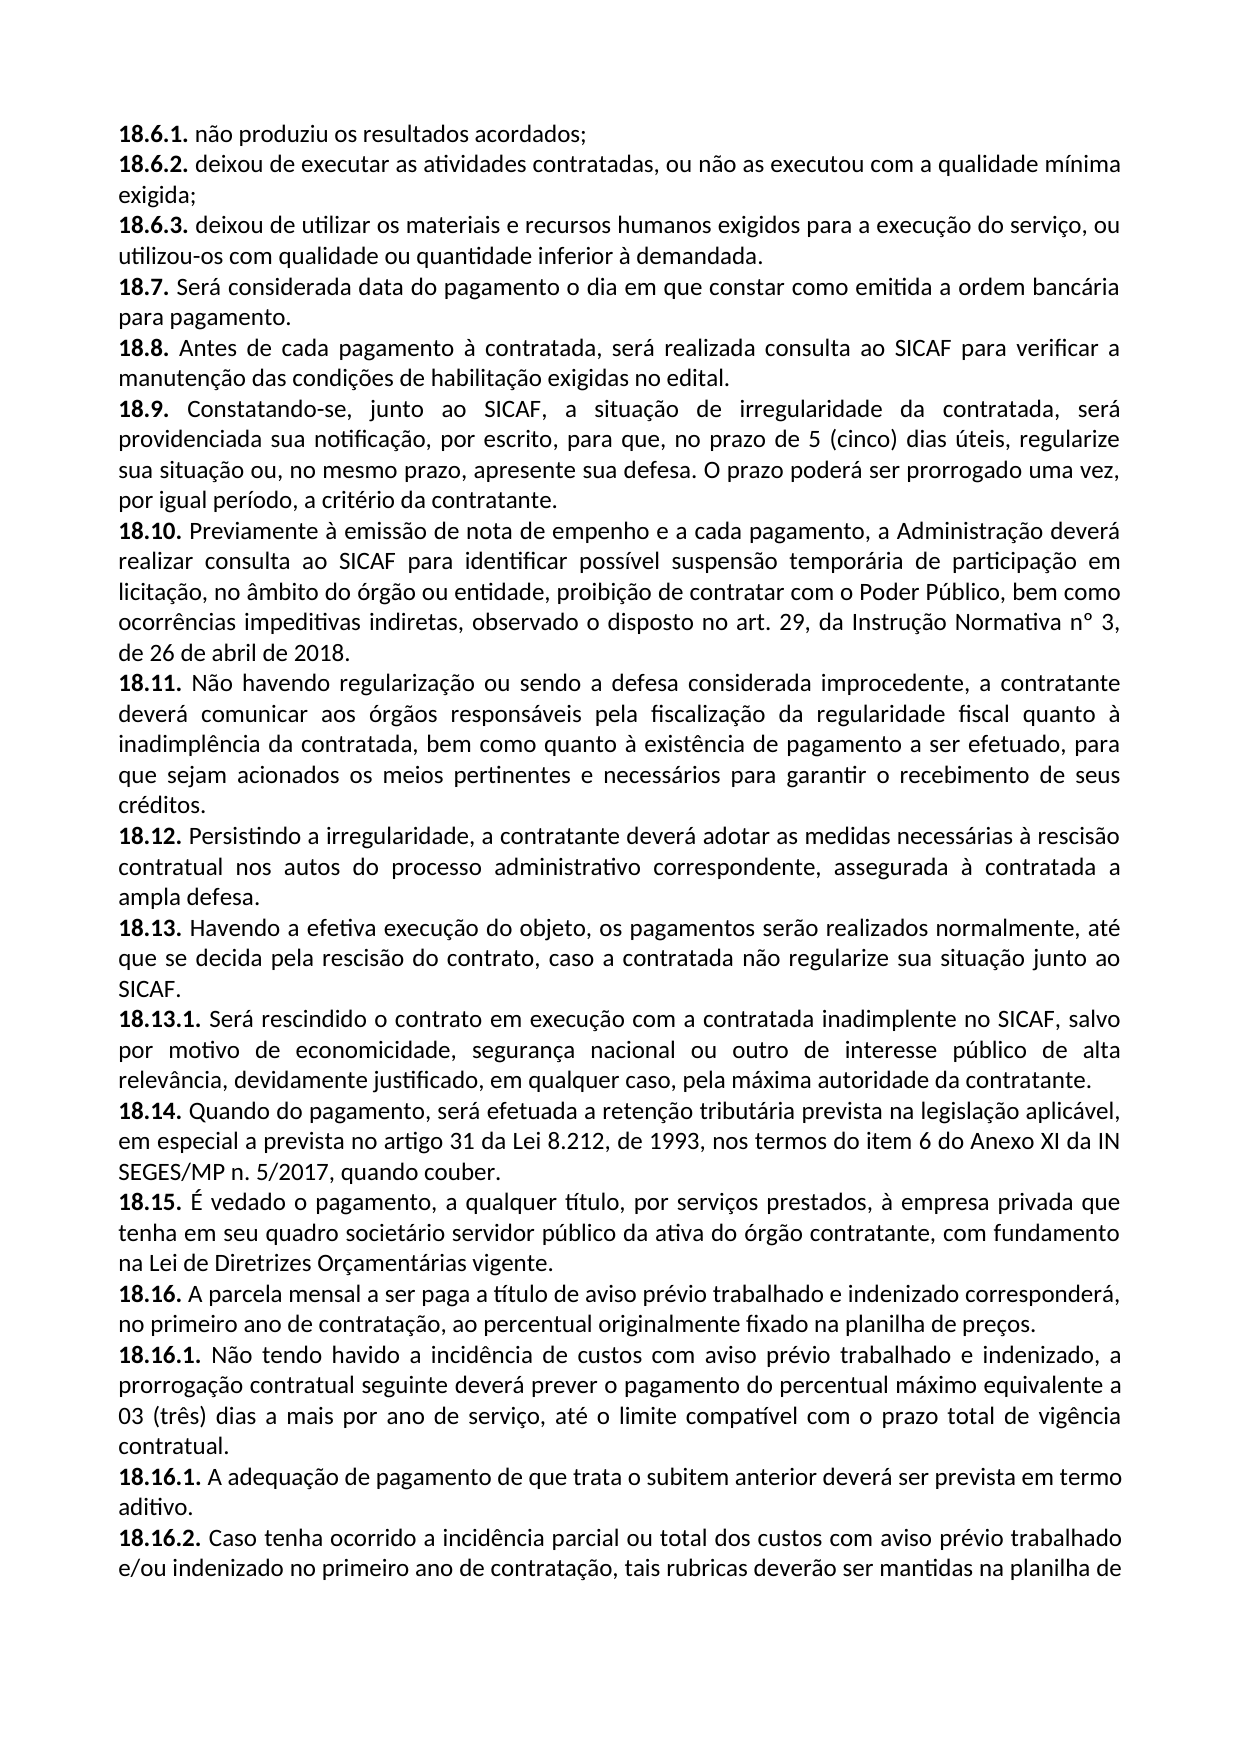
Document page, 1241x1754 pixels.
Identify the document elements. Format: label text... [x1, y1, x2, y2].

text 18.9. Constatando-se, junto ao SICAF, a situação de irregularidade da contratada, será providenciada sua notificação, por escrito, para que, no prazo de 5 (cinco) dias úteis, regularize sua situação ou, no mesmo prazo, apresente sua defesa. O prazo poderá ser prorrogado uma vez, por igual período, a critério da contratante. [118, 393, 1122, 515]
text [118, 1522, 1124, 1583]
text 18.8. Antes de cada pagamento à contratada, será realizada consulta ao SICAF para verificar a manutenção das condições de habilitação exigidas no edital. [118, 332, 1122, 393]
text 18.6.2. deixou de executar as atividades contratadas, ou não as executou com a qualidade mínima exigida; [118, 149, 1122, 210]
text 18.10. Previamente à emissão de nota de empenho e a cada pagamento, a Administração deverá realizar consulta ao SICAF para identificar possível suspensão temporária de participação em licitação, no âmbito do órgão ou entidade, proibição de contratar com o Poder Público, bem como ocorrências impeditivas indiretas, observado o disposto no art. 29, da Instrução Normativa nº 3, de 26 de abril de 2018. [118, 515, 1122, 667]
text 18.6.3. deixou de utilizar os materiais e recursos humanos exigidos para a execução do serviço, ou utilizou-os com qualidade ou quantidade inferior à demandada. [118, 210, 1122, 271]
text 18.14. Quando do pagamento, será efetuada a retenção tributária prevista na legislação aplicável, em especial a prevista no artigo 31 da Lei 8.212, de 1993, nos termos do item 6 do Anexo XI da IN SEGES/MP n. 5/2017, quando couber. [118, 1095, 1122, 1186]
text 18.7. Será considerada data do pagamento o dia em que constar como emitida a ordem bancária para pagamento. [118, 271, 1122, 332]
text 18.12. Persistindo a irregularidade, a contratante deverá adotar as medidas necessárias à rescisão contratual nos autos do processo administrativo correspondente, assegurada à contratada a ampla defesa. [118, 820, 1122, 912]
text 18.16.1. A adequação de pagamento de que trata o subitem anterior deverá ser prevista em termo aditivo. [118, 1461, 1124, 1522]
text 18.11. Não havendo regularização ou sendo a defesa considerada improcedente, a contratante deverá comunicar aos órgãos responsáveis pela fiscalização da regularidade fiscal quanto à inadimplência da contratada, bem como quanto à existência de pagamento a ser efetuado, para que sejam acionados os meios pertinentes e necessários para garantir o recebimento de seus créditos. [118, 667, 1122, 820]
text 18.13. Havendo a efetiva execução do objeto, os pagamentos serão realizados normalmente, até que se decida pela rescisão do contrato, caso a contratada não regularize sua situação junto ao SICAF. [118, 912, 1122, 1003]
text 18.16. A parcela mensal a ser paga a título de aviso prévio trabalhado e indenizado corresponderá, no primeiro ano de contratação, ao percentual originalmente fixado na planilha de preços. [118, 1278, 1122, 1339]
text 18.13.1. Será rescindido o contrato em execução com a contratada inadimplente no SICAF, salvo por motivo de economicidade, segurança nacional ou outro de interesse público de alta relevância, devidamente justificado, em qualquer caso, pela máxima autoridade da contratante. [118, 1003, 1122, 1095]
text 18.16.1. Não tendo havido a incidência de custos com aviso prévio trabalhado e indenizado, a prorrogação contratual seguinte deverá prever o pagamento do percentual máximo equivalente a 03 (três) dias a mais por ano de serviço, até o limite compatível com o prazo total de vigência contratual. [118, 1339, 1124, 1461]
text 18.15. É vedado o pagamento, a qualquer título, por serviços prestados, à empresa privada que tenha em seu quadro societário servidor público da ativa do órgão contratante, com fundamento na Lei de Diretrizes Orçamentárias vigente. [118, 1186, 1122, 1278]
text 18.6.1. não produziu os resultados acordados; [118, 118, 1122, 149]
